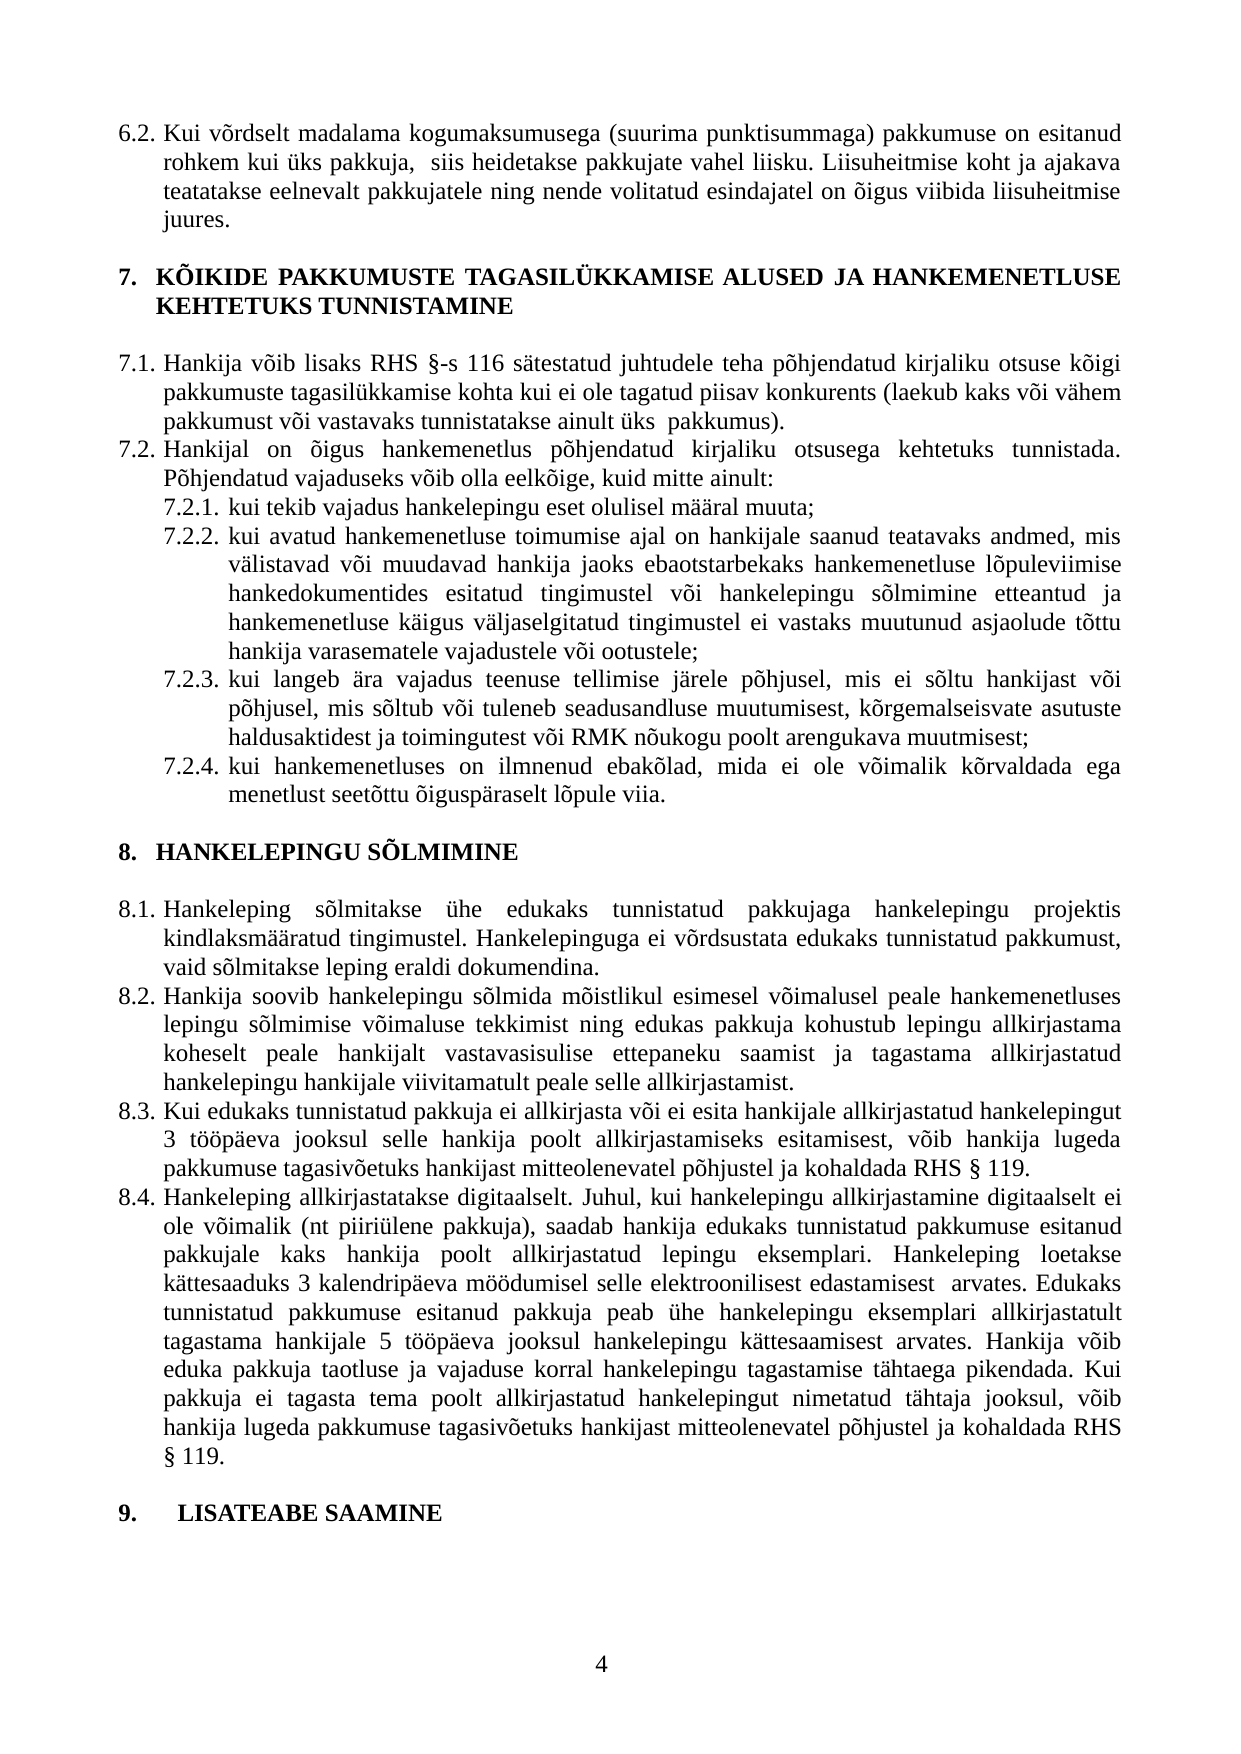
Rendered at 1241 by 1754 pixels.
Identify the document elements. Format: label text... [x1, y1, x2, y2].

list KÕIKIDE PAKKUMUSTE TAGASILÜKKAMISE ALUSED JA HANKEMENETLUSE KEHTETUKS TUNNISTAMINE [118, 262, 1122, 319]
text Hankeleping sõlmitakse ühe edukaks tunnistatud pakkujaga hankelepingu projektis kindlaksmääratud tingimustel. Hankelepinguga ei võrdsustata edukaks tunnistatud pakkumust, vaid sõlmitakse leping eraldi dokumendina. [118, 894, 1122, 981]
text Kui edukaks tunnistatud pakkuja ei allkirjasta või ei esita hankijale allkirjastatud hankelepingut 3 tööpäeva jooksul selle hankija poolt allkirjastamiseks esitamisest, võib hankija lugeda pakkumuse tagasivõetuks hankijast mitteolenevatel põhjustel ja kohaldada RHS § 119. [118, 1096, 1122, 1182]
text Hankija soovib hankelepingu sõlmida mõistlikul esimesel võimalusel peale hankemenetluses lepingu sõlmimise võimaluse tekkimist ning edukas pakkuja kohustub lepingu allkirjastama koheselt peale hankijalt vastavasisulise ettepaneku saamist ja tagastama allkirjastatud hankelepingu hankijale viivitamatult peale selle allkirjastamist. [118, 981, 1122, 1096]
text kui avatud hankemenetluse toimumise ajal on hankijale saanud teatavaks andmed, mis välistavad või muudavad hankija jaoks ebaotstarbekaks hankemenetluse lõpuleviimise hankedokumentides esitatud tingimustel või hankelepingu sõlmimine etteantud ja hankemenetluse käigus väljaselgitatud tingimustel ei vastaks muutunud asjaolude tõttu hankija varasematele vajadustele või ootustele; [163, 521, 1122, 664]
text Hankija võib lisaks RHS §-s 116 sätestatud juhtudele teha põhjendatud kirjaliku otsuse kõigi pakkumuste tagasilükkamise kohta kui ei ole tagatud piisav konkurents (laekub kaks või vähem pakkumust või vastavaks tunnistatakse ainult üks pakkumus). [118, 348, 1122, 434]
text Kui võrdselt madalama kogumaksumusega (suurima punktisummaga) pakkumuse on esitanud rohkem kui üks pakkuja, siis heidetakse pakkujate vahel liisku. Liisuheitmise koht ja ajakava teatatakse eelnevalt pakkujatele ning nende volitatud esindajatel on õigus viibida liisuheitmise juures. [118, 118, 1122, 233]
text kui hankemenetluses on ilmnenud ebakõlad, mida ei ole võimalik kõrvaldada ega menetlust seetõttu õiguspäraselt lõpule viia. [163, 751, 1122, 808]
text Hankijal on õigus hankemenetlus põhjendatud kirjaliku otsusega kehtetuks tunnistada. Põhjendatud vajaduseks võib olla eelkõige, kuid mitte ainult: [118, 434, 1122, 492]
text Hankeleping allkirjastatakse digitaalselt. Juhul, kui hankelepingu allkirjastamine digitaalselt ei ole võimalik (nt piiriülene pakkuja), saadab hankija edukaks tunnistatud pakkumuse esitanud pakkujale kaks hankija poolt allkirjastatud lepingu eksemplari. Hankeleping loetakse kättesaaduks 3 kalendripäeva möödumisel selle elektroonilisest edastamisest arvates. Edukaks tunnistatud pakkumuse esitanud pakkuja peab ühe hankelepingu eksemplari allkirjastatult tagastama hankijale 5 tööpäeva jooksul hankelepingu kättesaamisest arvates. Hankija võib eduka pakkuja taotluse ja vajaduse korral hankelepingu tagastamise tähtaega pikendada. Kui pakkuja ei tagasta tema poolt allkirjastatud hankelepingut nimetatud tähtaja jooksul, võib hankija lugeda pakkumuse tagasivõetuks hankijast mitteolenevatel põhjustel ja kohaldada RHS § 119. [118, 1182, 1122, 1469]
text kui tekib vajadus hankelepingu eset olulisel määral muuta; [163, 492, 1122, 521]
list HANKELEPINGU SÕLMIMINE [118, 837, 1122, 866]
text kui langeb ära vajadus teenuse tellimise järele põhjusel, mis ei sõltu hankijast või põhjusel, mis sõltub või tuleneb seadusandluse muutumisest, kõrgemalseisvate asutuste haldusaktidest ja toimingutest või RMK nõukogu poolt arengukava muutmisest; [163, 664, 1122, 751]
list LISATEABE SAAMINE [118, 1498, 1122, 1527]
